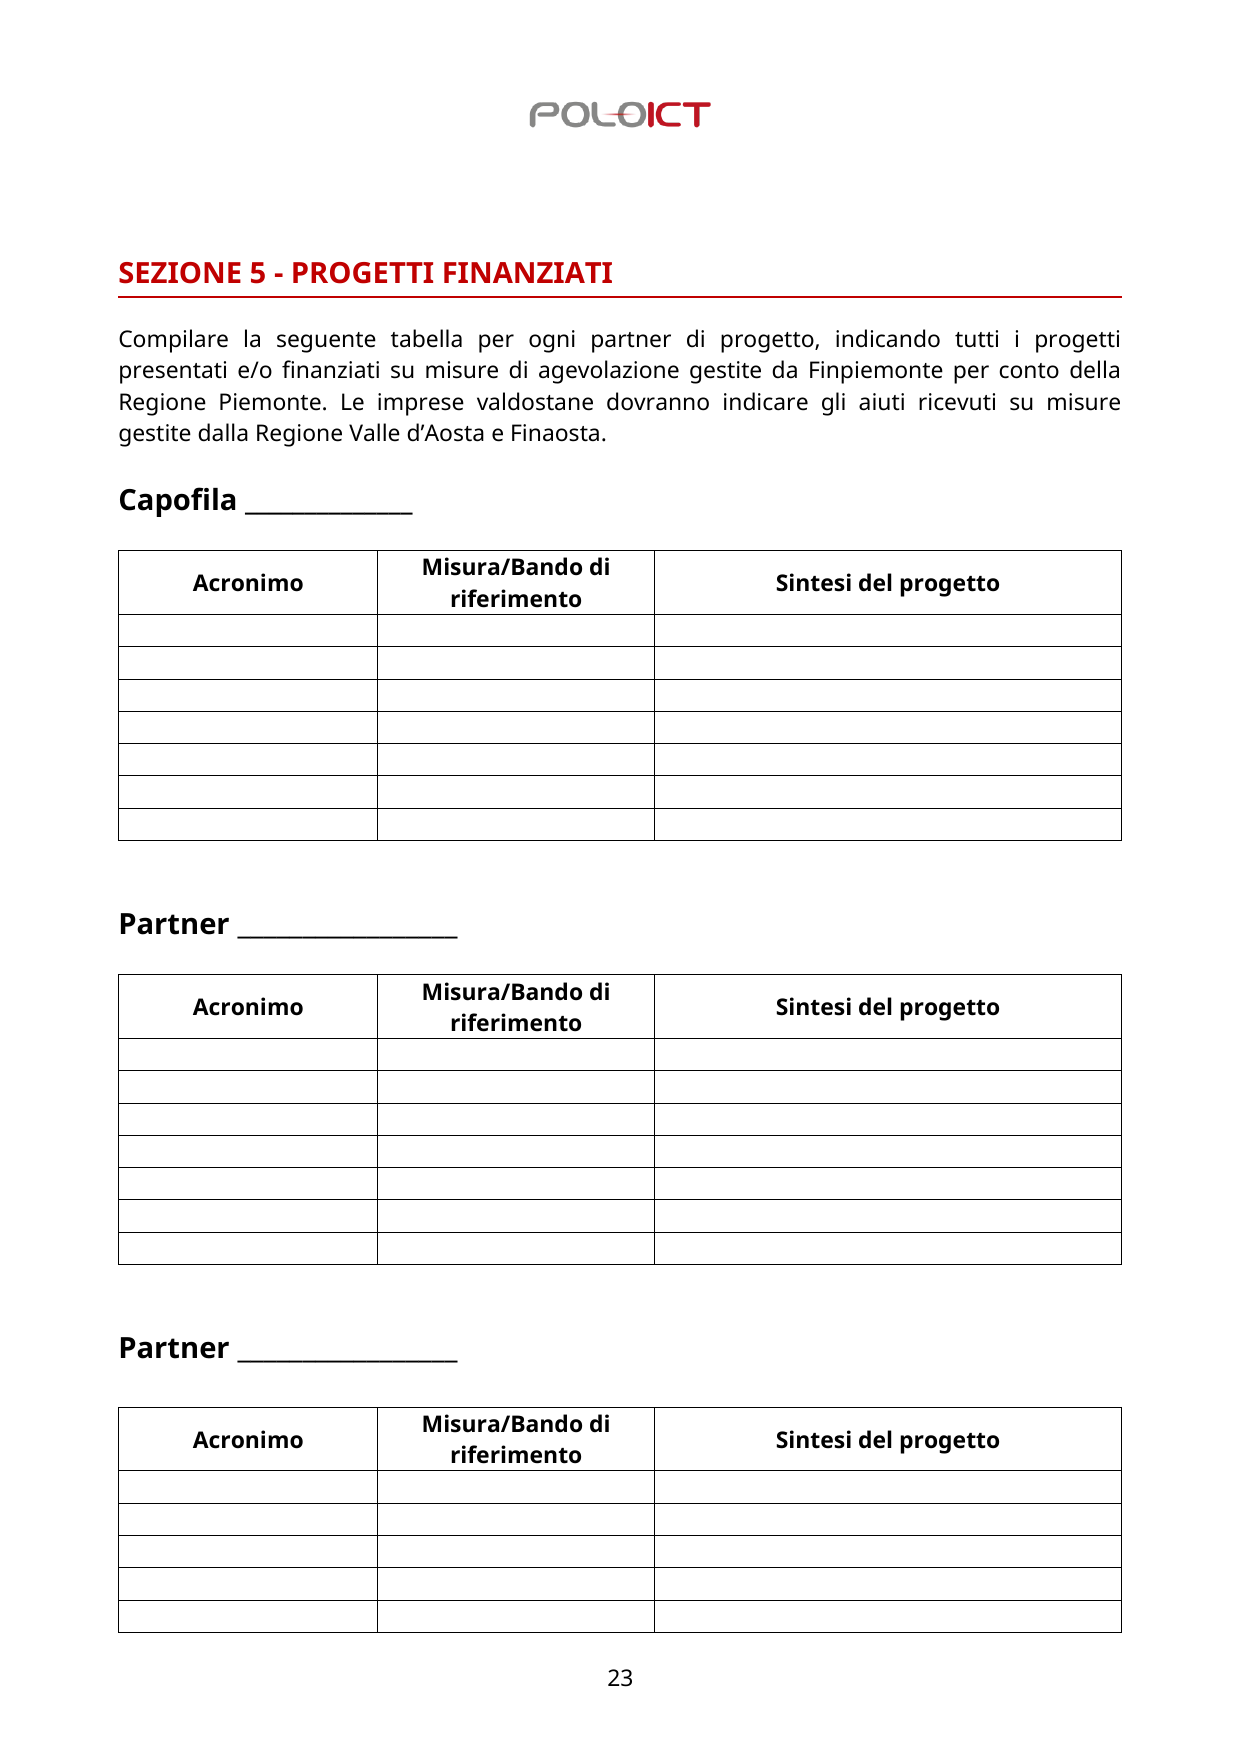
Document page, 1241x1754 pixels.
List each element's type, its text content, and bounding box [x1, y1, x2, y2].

table_cell [655, 1136, 1121, 1167]
table_cell [119, 1104, 377, 1135]
table_header Misura/Bando di riferimento [378, 975, 654, 1038]
text Partner _________________ [118, 1327, 1122, 1367]
table_cell [655, 1471, 1121, 1503]
table_cell [119, 1039, 377, 1070]
table_header Sintesi del progetto [655, 551, 1121, 614]
table_cell [378, 809, 654, 840]
table_cell [378, 744, 654, 775]
table_cell [655, 647, 1121, 678]
table_cell [378, 1601, 654, 1632]
table_cell [378, 1200, 654, 1232]
table_cell [378, 1504, 654, 1535]
table_cell [655, 1568, 1121, 1599]
table_cell [378, 1568, 654, 1599]
text Capofila ______________ [118, 479, 1122, 519]
table_cell [378, 647, 654, 678]
table_cell [655, 1104, 1121, 1135]
table_cell [378, 712, 654, 743]
table_cell [119, 712, 377, 743]
table_cell [119, 1601, 377, 1632]
table_cell [119, 744, 377, 775]
table_cell [119, 1168, 377, 1199]
table_cell [378, 1536, 654, 1567]
table_cell [119, 1471, 377, 1503]
table_header Acronimo [119, 975, 377, 1038]
table_header Sintesi del progetto [655, 975, 1121, 1038]
table_header Acronimo [119, 1408, 377, 1470]
table_cell [119, 809, 377, 840]
table_cell [119, 1136, 377, 1167]
table_cell [655, 1504, 1121, 1535]
table_cell [378, 680, 654, 711]
table_cell [378, 776, 654, 808]
subtitle SEZIONE 5 - PROGETTI FINANZIATI [118, 252, 1122, 296]
table_cell [119, 1071, 377, 1102]
table_cell [378, 1039, 654, 1070]
table_cell [119, 647, 377, 678]
table_cell [655, 615, 1121, 646]
table_cell [655, 1536, 1121, 1567]
table_cell [378, 1136, 654, 1167]
table_cell [655, 809, 1121, 840]
table_cell [378, 1233, 654, 1264]
text Partner _________________ [118, 903, 1122, 943]
table_cell [119, 1568, 377, 1599]
table_cell [655, 1168, 1121, 1199]
table_cell [655, 1071, 1121, 1102]
table_header Misura/Bando di riferimento [378, 1408, 654, 1470]
table_cell [378, 1071, 654, 1102]
table_cell [655, 680, 1121, 711]
table_cell [655, 776, 1121, 808]
table_cell [378, 1168, 654, 1199]
table_cell [655, 712, 1121, 743]
table_cell [119, 1504, 377, 1535]
table_cell [655, 1039, 1121, 1070]
table_cell [119, 615, 377, 646]
table_cell [655, 1601, 1121, 1632]
table_cell [119, 680, 377, 711]
table_cell [119, 1536, 377, 1567]
picture [519, 91, 721, 137]
table_cell [378, 1104, 654, 1135]
table_cell [119, 1233, 377, 1264]
table_header Acronimo [119, 551, 377, 614]
table_cell [378, 1471, 654, 1503]
table_header Sintesi del progetto [655, 1408, 1121, 1470]
table_cell [119, 1200, 377, 1232]
table_header Misura/Bando di riferimento [378, 551, 654, 614]
table_cell [119, 776, 377, 808]
table_cell [655, 1233, 1121, 1264]
table_cell [655, 1200, 1121, 1232]
table_cell [655, 744, 1121, 775]
text Compilare la seguente tabella per ogni partner di progetto, indicando tutti i progetti presentati e/o finanziati su misure di agevolazione gestite da Finpiemonte per conto della Regione Piemonte. Le imprese valdostane dovranno indicare gli aiuti ricevuti su misure gestite dalla Regione Valle d’Aosta e Finaosta. [118, 323, 1122, 448]
table_cell [378, 615, 654, 646]
